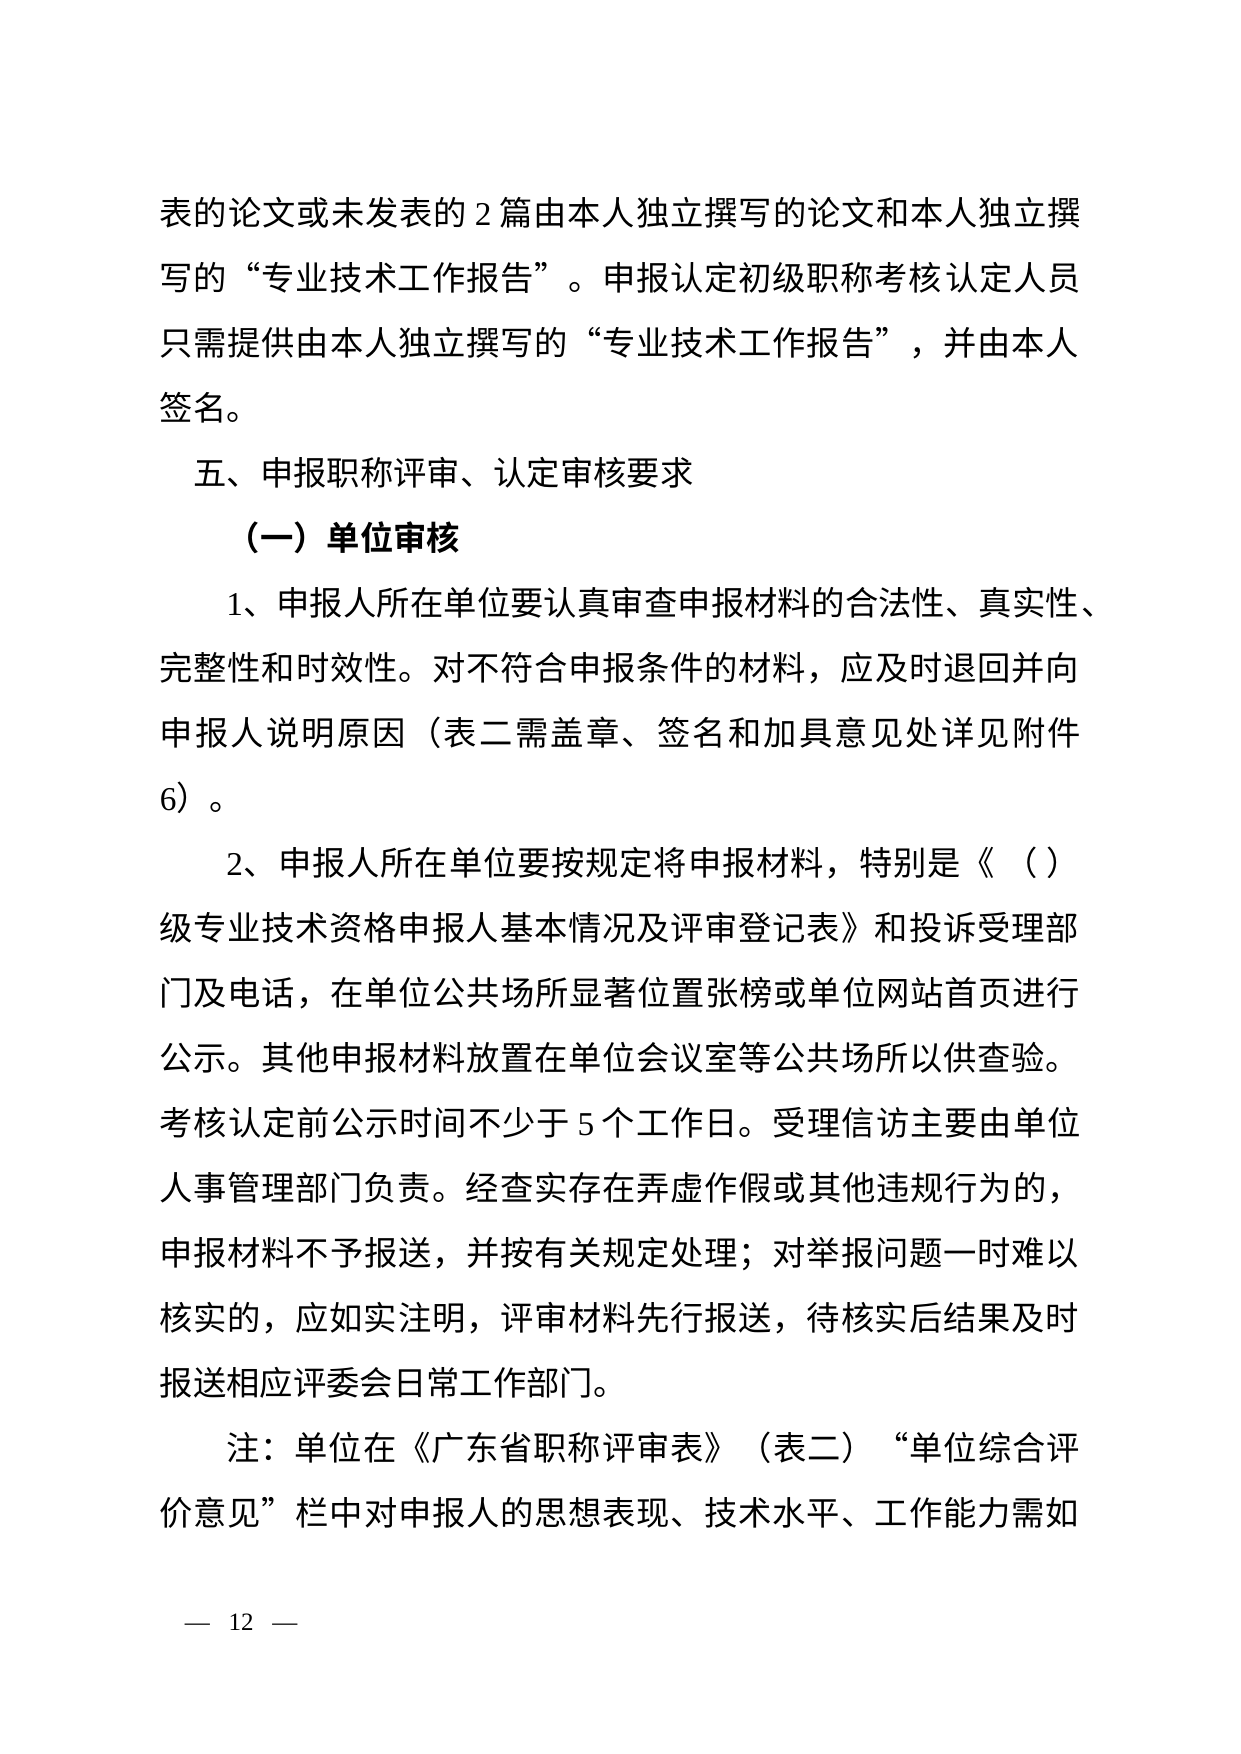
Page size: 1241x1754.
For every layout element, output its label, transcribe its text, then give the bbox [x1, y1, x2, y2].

text 五、申报职称评审、认定审核要求 [159, 438, 1081, 503]
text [159, 178, 1081, 438]
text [159, 1413, 1081, 1543]
text 2、申报人所在单位要按规定将申报材料，特别是《 （ ）级专业技术资格申报人基本情况及评审登记表》和投诉受理部门及电话，在单位公共场所显著位置张榜或单位网站首页进行公示。其他申报材料放置在单位会议室等公共场所以供查验。考核认定前公示时间不少于5个工作日。受理信访主要由单位人事管理部门负责。经查实存在弄虚作假或其他违规行为的，申报材料不予报送，并按有关规定处理；对举报问题一时难以核实的，应如实注明，评审材料先行报送，待核实后结果及时报送相应评委会日常工作部门。 [159, 828, 1081, 1413]
text 1、申报人所在单位要认真审查申报材料的合法性、真实性、完整性和时效性。对不符合申报条件的材料，应及时退回并向申报人说明原因（表二需盖章、签名和加具意见处详见附件6）。 [159, 568, 1081, 828]
text （一）单位审核 [159, 503, 1081, 568]
